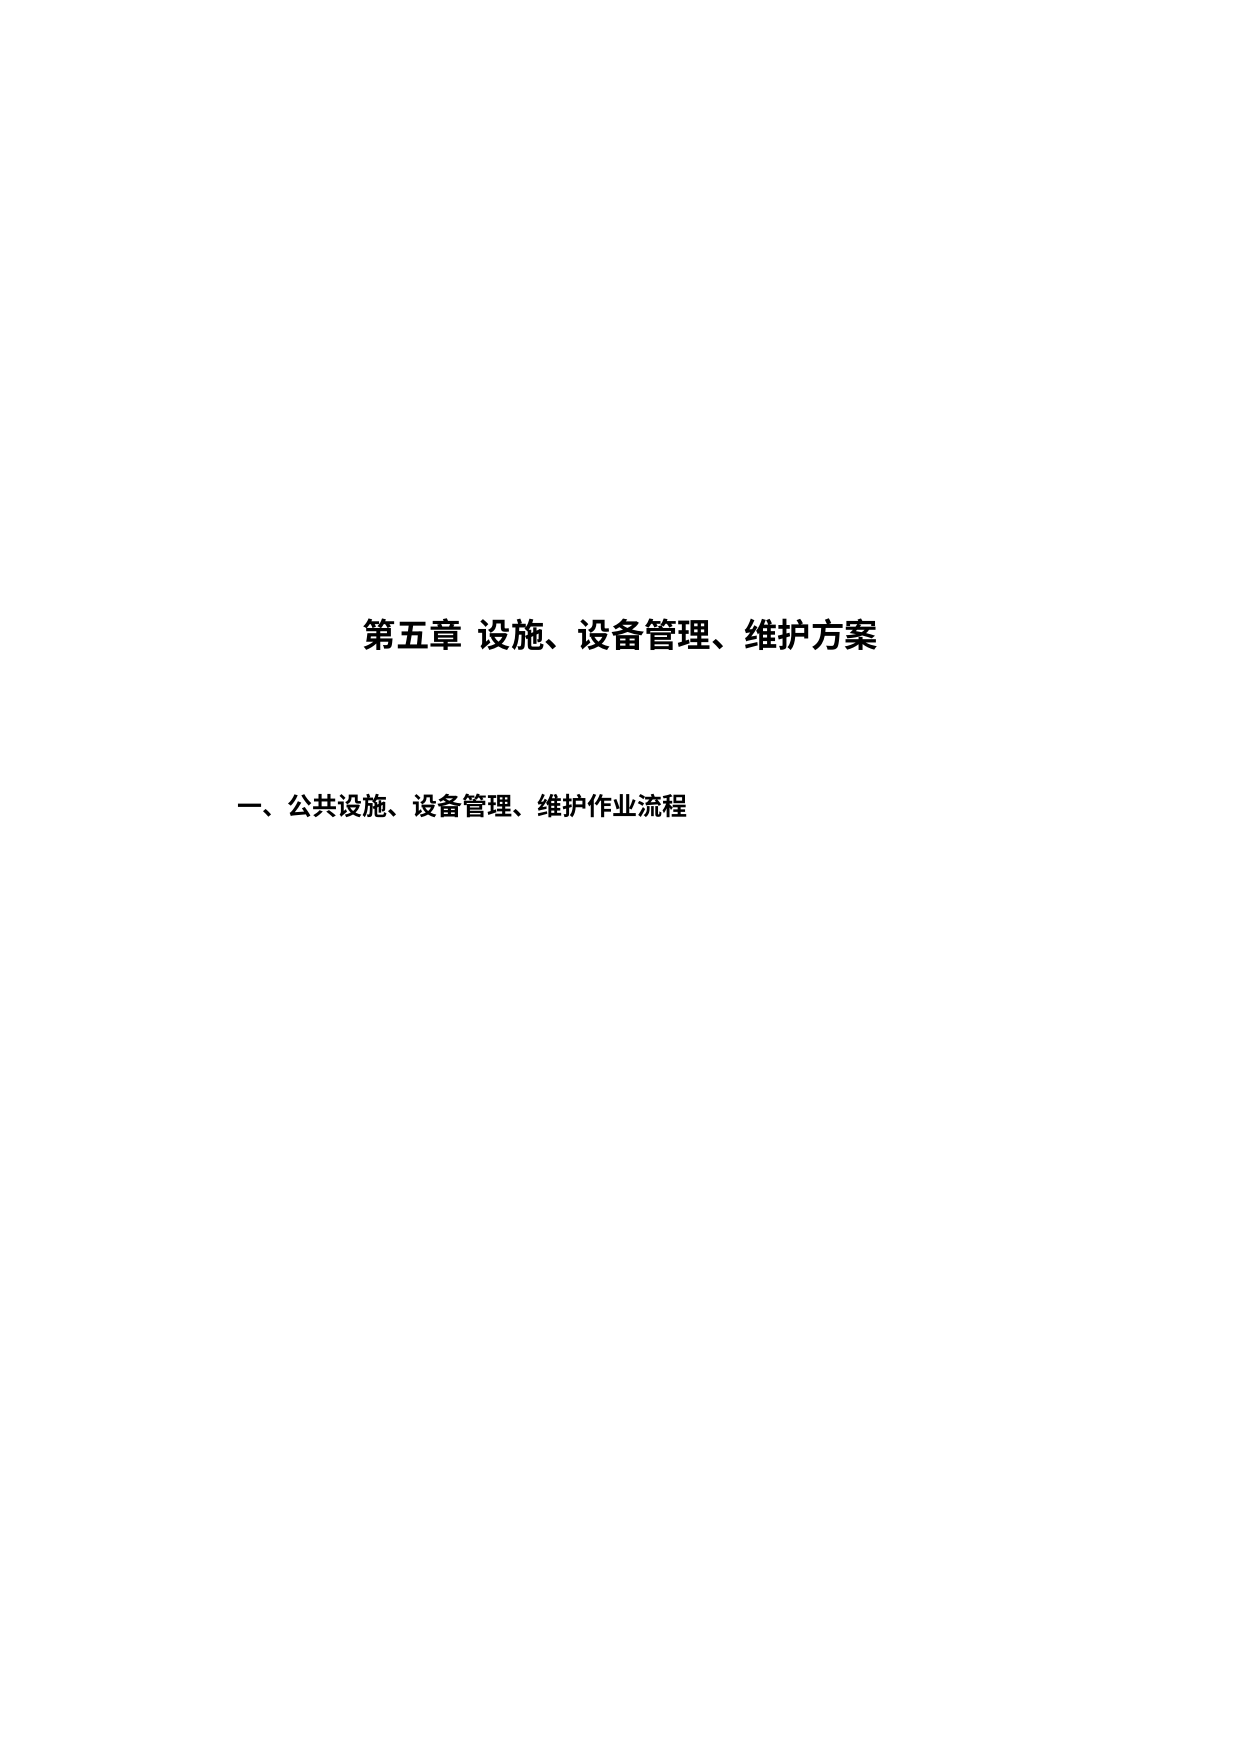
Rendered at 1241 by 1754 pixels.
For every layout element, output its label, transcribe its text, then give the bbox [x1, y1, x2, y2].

text 一、公共设施、设备管理、维护作业流程 [187, 772, 1053, 837]
text 第五章 设施、设备管理、维护方案 [187, 601, 1053, 666]
